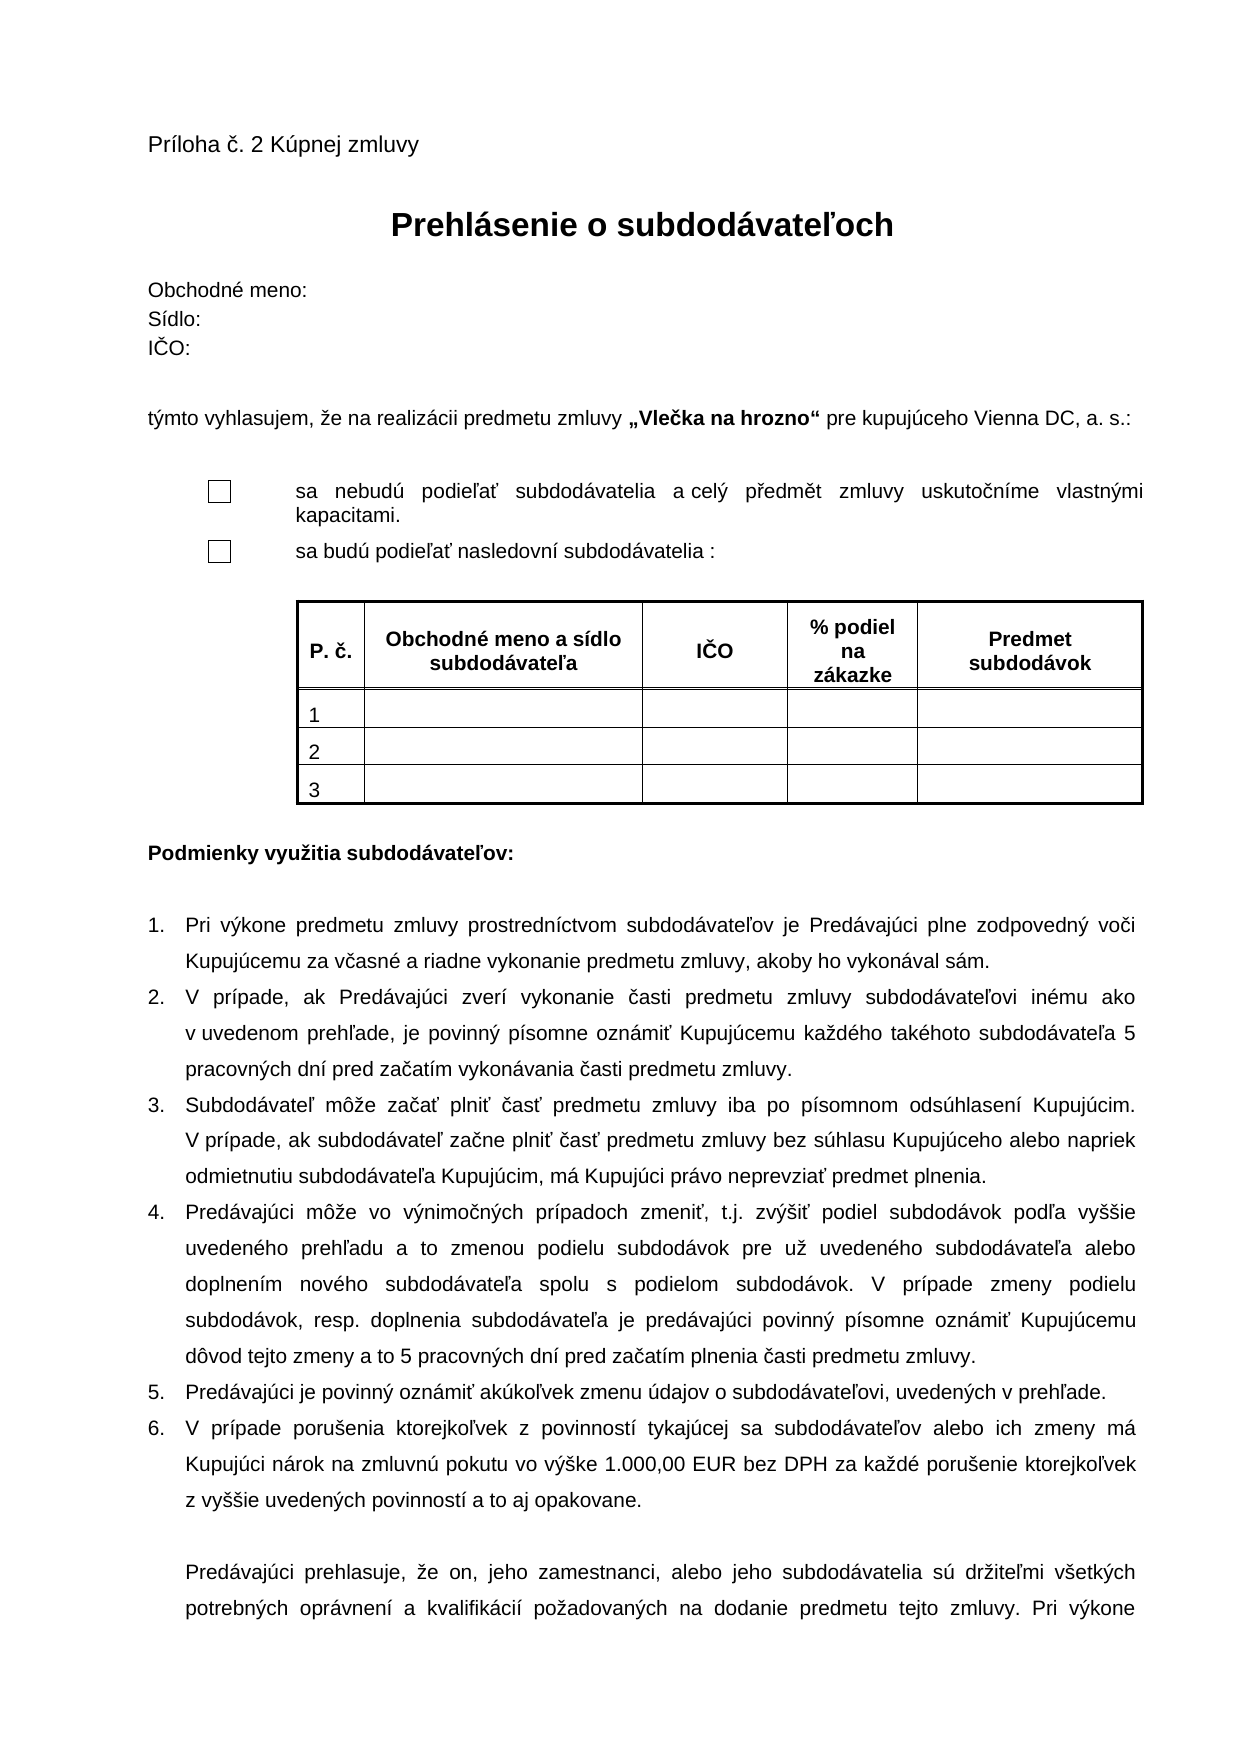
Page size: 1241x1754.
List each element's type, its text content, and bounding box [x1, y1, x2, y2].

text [185, 1559, 1137, 1619]
table_cell [365, 690, 642, 727]
table_cell 1 [299, 690, 364, 727]
text Obchodné meno: [148, 278, 1137, 302]
list Predávajúci môže vo výnimočných prípadoch zmeniť, t.j. zvýšiť podiel subdodávok podľa vyššie uvedeného prehľadu a to zmenou podielu subdodávok pre už uvedeného subdodávateľa alebo doplnením nového subdodávateľa spolu s podielom subdodávok. V prípade zmeny podielu subdodávok, resp. doplnenia subdodávateľa je predávajúci povinný písomne oznámiť Kupujúcemu dôvod tejto zmeny a to 5 pracovných dní pred začatím plnenia časti predmetu zmluvy. [148, 1200, 1137, 1368]
table_header IČO [643, 603, 787, 687]
text IČO: [148, 336, 1137, 360]
table_cell [788, 728, 917, 764]
text Prehlásenie o subdodávateľoch [148, 205, 1137, 244]
text týmto vyhlasujem, že na realizácii predmetu zmluvy „Vlečka na hrozno“ pre kupujúceho Vienna DC, a. s.: [148, 406, 1144, 430]
table_cell [365, 728, 642, 764]
table_cell [918, 728, 1141, 764]
table_cell [643, 728, 787, 764]
table_cell [788, 765, 917, 802]
table_cell 3 [299, 765, 364, 802]
table_cell 2 [299, 728, 364, 764]
table_header P. č. [299, 603, 364, 687]
table_cell [918, 765, 1141, 802]
list Pri výkone predmetu zmluvy prostredníctvom subdodávateľov je Predávajúci plne zodpovedný voči Kupujúcemu za včasné a riadne vykonanie predmetu zmluvy, akoby ho vykonával sám. [148, 913, 1137, 973]
text Sídlo: [148, 307, 1137, 331]
list Subdodávateľ môže začať plniť časť predmetu zmluvy iba po písomnom odsúhlasení Kupujúcim. V prípade, ak subdodávateľ začne plniť časť predmetu zmluvy bez súhlasu Kupujúceho alebo napriek odmietnutiu subdodávateľa Kupujúcim, má Kupujúci právo neprevziať predmet plnenia. [148, 1092, 1137, 1188]
table_cell [365, 765, 642, 802]
table_cell [643, 690, 787, 727]
text Podmienky využitia subdodávateľov: [148, 841, 1137, 865]
text sa budú podieľať nasledovní subdodávatelia : [207, 539, 1144, 563]
table_header Obchodné meno a sídlo subdodávateľa [365, 603, 642, 687]
table_cell [788, 690, 917, 727]
table_header Predmet subdodávok [918, 603, 1141, 687]
table_header % podiel na zákazke [788, 603, 917, 687]
list Predávajúci je povinný oznámiť akúkoľvek zmenu údajov o subdodávateľovi, uvedených v prehľade. [148, 1380, 1137, 1404]
table_cell [643, 765, 787, 802]
text Príloha č. 2 Kúpnej zmluvy [148, 131, 1137, 157]
table_cell [918, 690, 1141, 727]
text sa nebudú podieľať subdodávatelia a celý předmět zmluvy uskutočníme vlastnými kapacitami. [207, 479, 1144, 527]
list V prípade porušenia ktorejkoľvek z povinností tykajúcej sa subdodávateľov alebo ich zmeny má Kupujúci nárok na zmluvnú pokutu vo výške 1.000,00 EUR bez DPH za každé porušenie ktorejkoľvek z vyššie uvedených povinností a to aj opakovane. [148, 1416, 1137, 1512]
list V prípade, ak Predávajúci zverí vykonanie časti predmetu zmluvy subdodávateľovi inému ako v uvedenom prehľade, je povinný písomne oznámiť Kupujúcemu každého takéhoto subdodávateľa 5 pracovných dní pred začatím vykonávania časti predmetu zmluvy. [148, 984, 1137, 1080]
